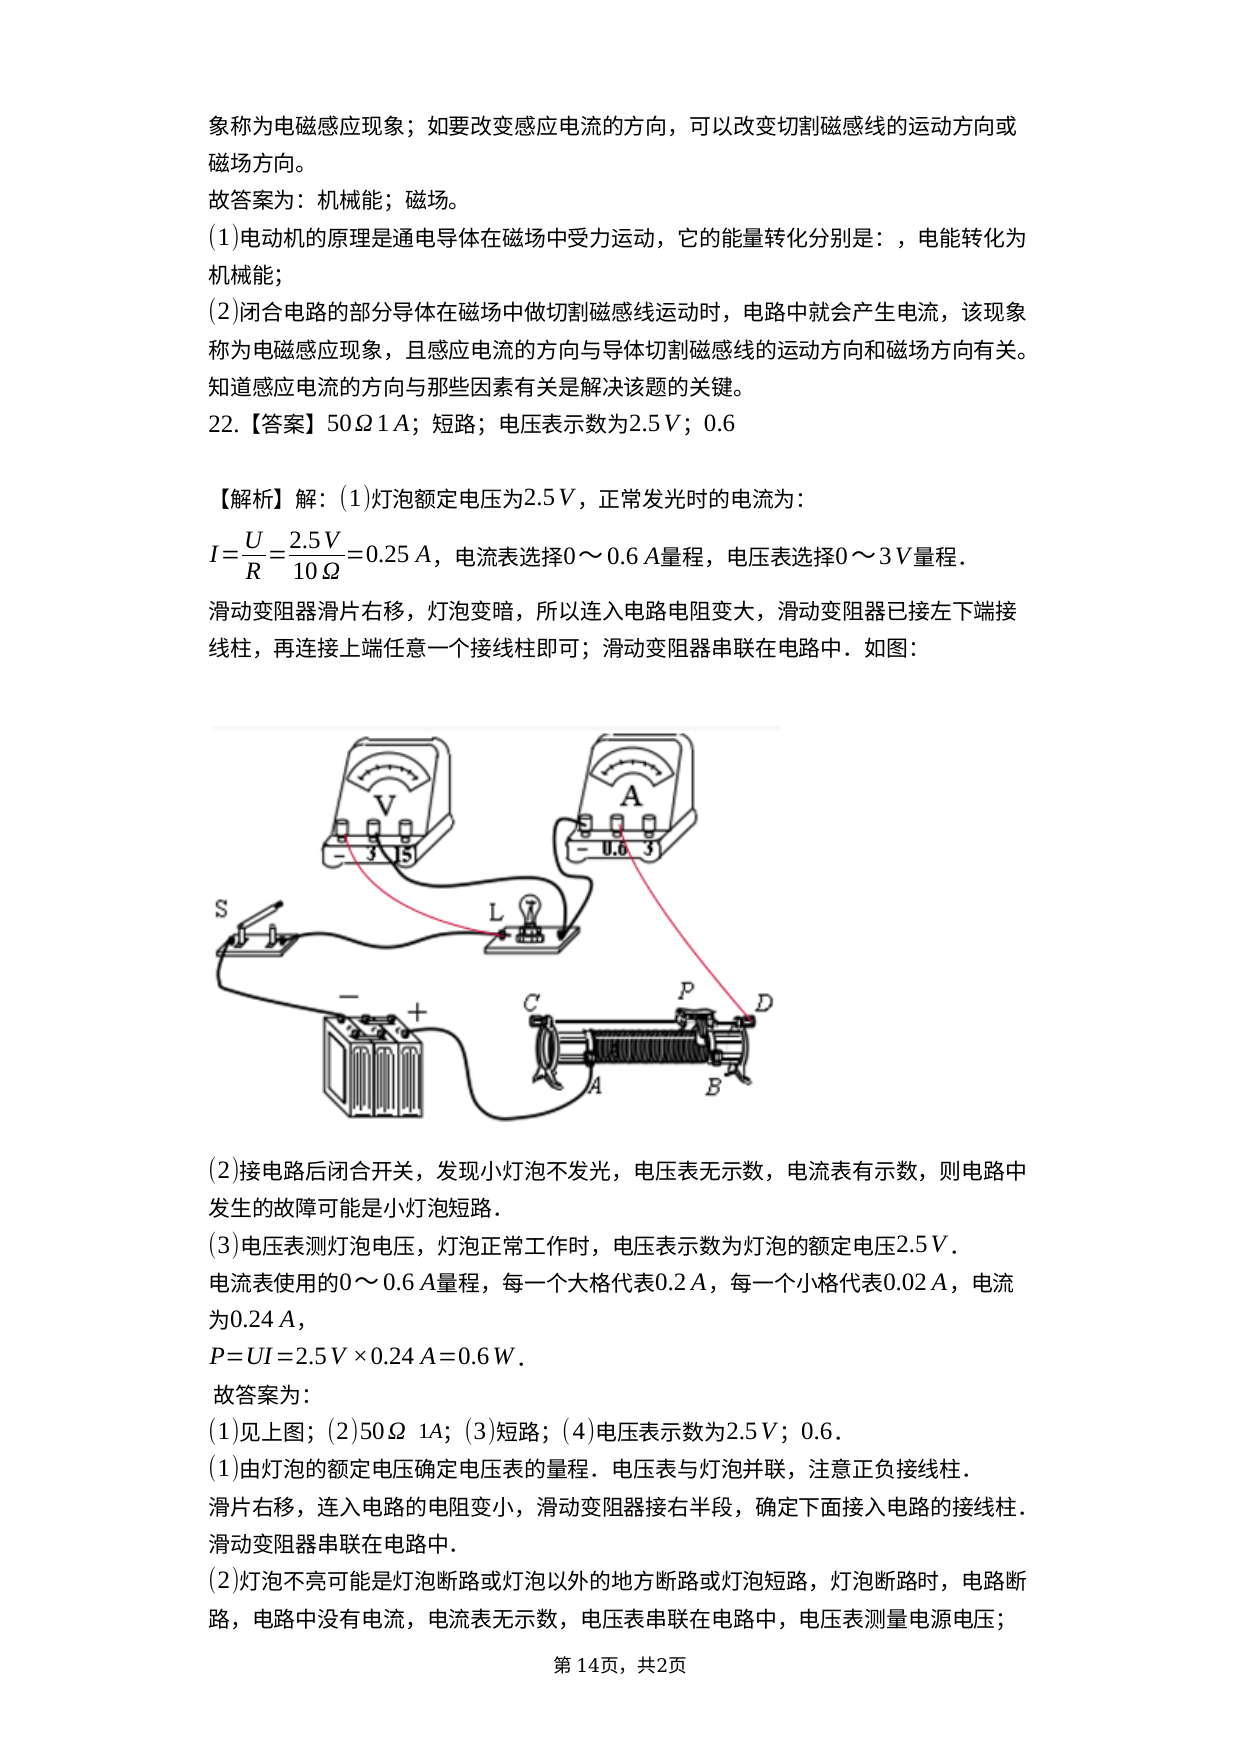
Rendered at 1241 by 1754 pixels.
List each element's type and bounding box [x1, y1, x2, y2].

list [208, 481, 1032, 1634]
picture [213, 726, 781, 1122]
list [208, 108, 1032, 477]
